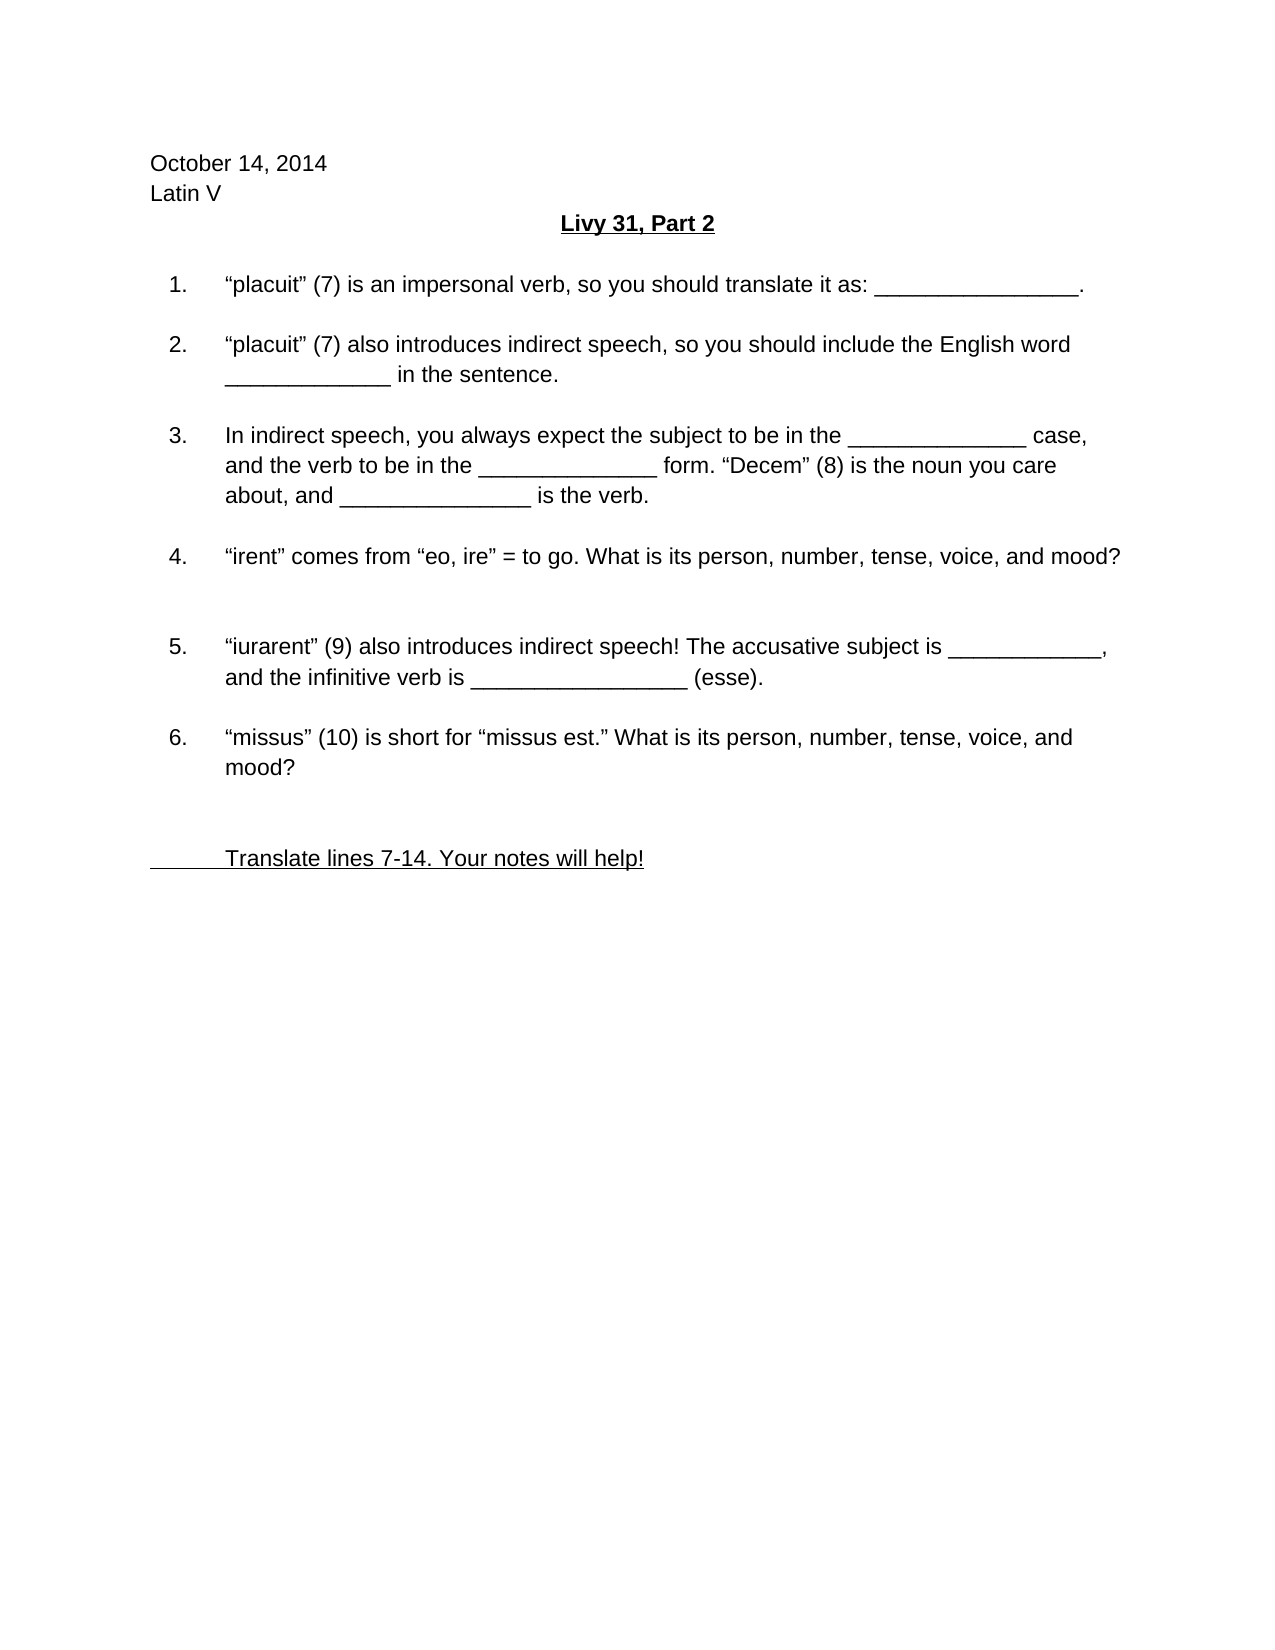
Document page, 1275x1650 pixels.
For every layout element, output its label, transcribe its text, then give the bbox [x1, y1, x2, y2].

list In indirect speech, you always expect the subject to be in the ______________ case, and the verb to be in the ______________ form. “Decem” (8) is the noun you care about, and _______________ is the verb. [188, 422, 1125, 509]
list “placuit” (7) also introduces indirect speech, so you should include the English word _____________ in the sentence. [188, 331, 1125, 388]
list “iurarent” (9) also introduces indirect speech! The accusative subject is ____________, and the infinitive verb is _________________ (esse). [188, 633, 1125, 690]
text Latin V [150, 180, 1125, 207]
text October 14, 2014 [150, 150, 1125, 176]
text Livy 31, Part 2 [150, 210, 1125, 237]
list “irent” comes from “eo, ire” = to go. What is its person, number, tense, voice, and mood? [188, 543, 1125, 569]
list “placuit” (7) is an impersonal verb, so you should translate it as: ________________. [188, 271, 1125, 297]
text Translate lines 7-14. Your notes will help! [150, 845, 1125, 871]
list “missus” (10) is short for “missus est.” What is its person, number, tense, voice, and mood? [188, 724, 1125, 781]
